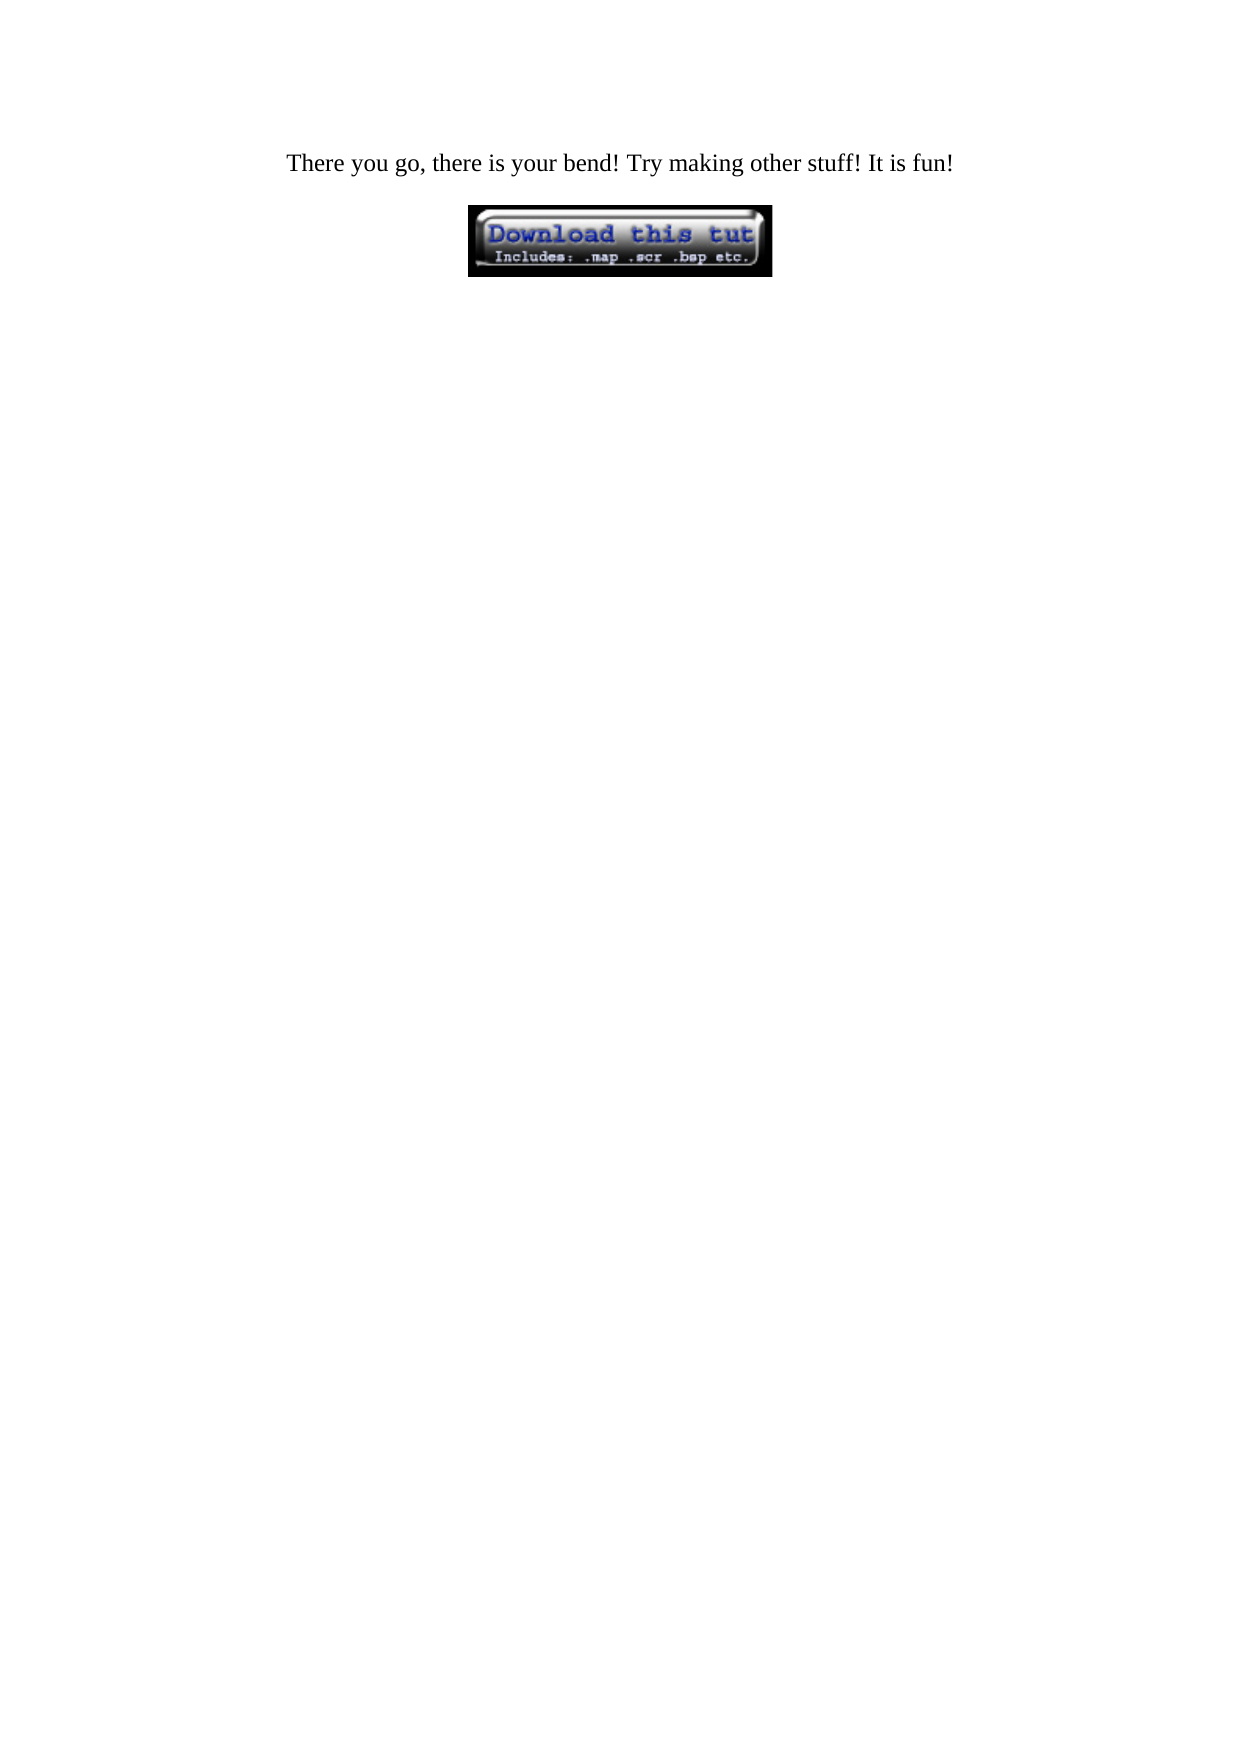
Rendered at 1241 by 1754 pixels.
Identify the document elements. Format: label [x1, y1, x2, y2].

picture [468, 205, 773, 277]
table_cell [148, 148, 1093, 276]
